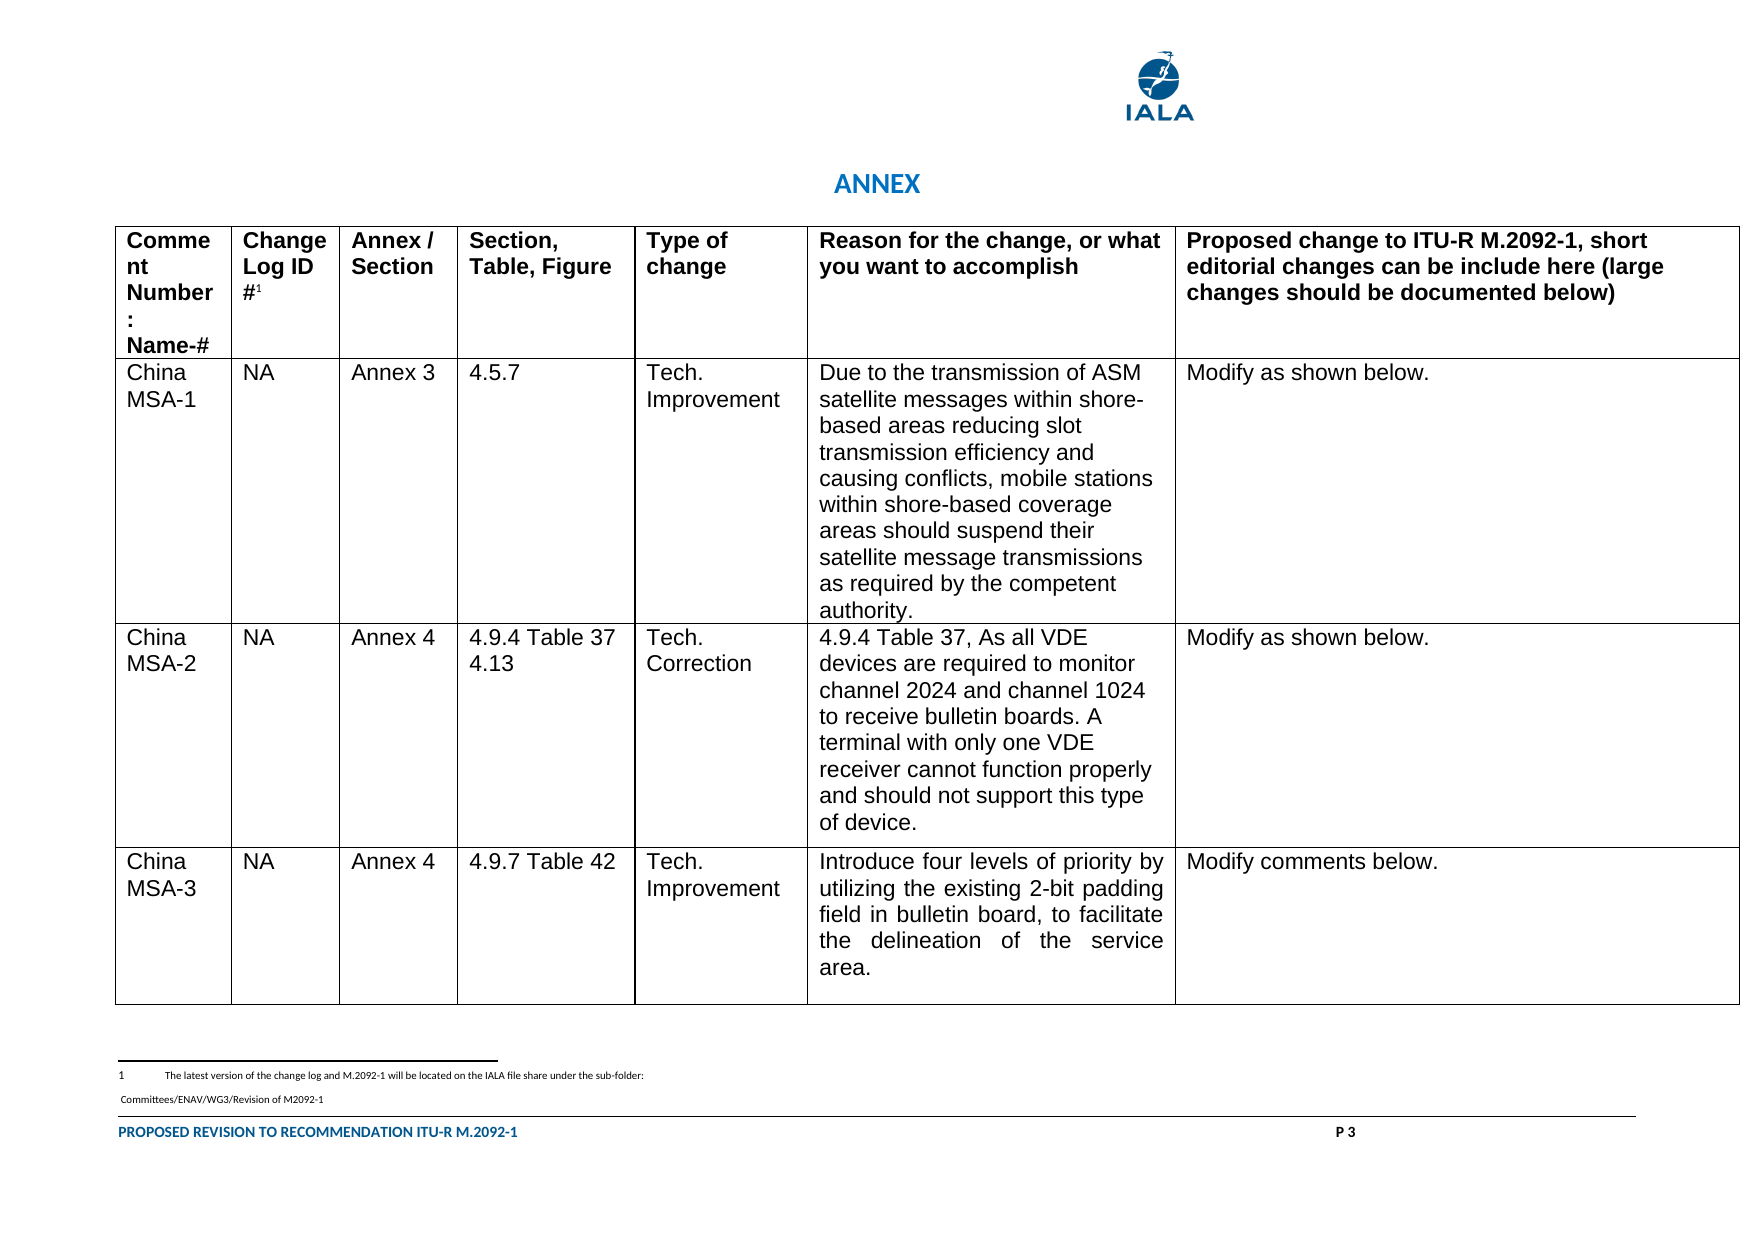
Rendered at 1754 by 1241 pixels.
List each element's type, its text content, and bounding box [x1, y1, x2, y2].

table_cell 4.9.7 Table 42 [458, 848, 634, 1003]
table_cell 4.9.4 Table 37 4.13 [458, 624, 634, 847]
table_cell Tech. Correction [636, 624, 807, 847]
table_header Section, Table, Figure [458, 227, 634, 358]
table_header Proposed change to ITU-R M.2092-1, short editorial changes can be include here (large changes should be documented below) [1176, 227, 1739, 358]
table_cell Due to the transmission of ASM satellite messages within shore-based areas reducing slot transmission efficiency and causing conflicts, mobile stations within shore-based coverage areas should suspend their satellite message transmissions as required by the competent authority. [808, 359, 1175, 623]
picture [1111, 43, 1206, 136]
table_cell 4.9.4 Table 37, As all VDE devices are required to monitor channel 2024 and channel 1024 to receive bulletin boards. A terminal with only one VDE receiver cannot function properly and should not support this type of device. [808, 624, 1175, 847]
table_cell China MSA-1 [116, 359, 231, 623]
table_header Annex / Section [340, 227, 457, 358]
table_cell Annex 4 [340, 624, 457, 847]
table_header Reason for the change, or what you want to accomplish [808, 227, 1175, 358]
table_cell NA [232, 848, 339, 1003]
table_cell China MSA-3 [116, 848, 231, 1003]
table_cell Tech. Improvement [636, 359, 807, 623]
table_cell Modify as shown below. [1176, 359, 1739, 623]
table_cell NA [232, 624, 339, 847]
table_header Comment Number: Name-# [116, 227, 231, 358]
table_cell Modify comments below. [1176, 848, 1739, 1003]
table_cell Introduce four levels of priority by utilizing the existing 2-bit padding field in bulletin board, to facilitate the delineation of the service area. [808, 848, 1175, 1003]
table_header Type of change [636, 227, 807, 358]
table_cell Modify as shown below. [1176, 624, 1739, 847]
table_cell China MSA-2 [116, 624, 231, 847]
table_cell Annex 4 [340, 848, 457, 1003]
title Annex [118, 165, 1636, 201]
table_header Change Log ID # [232, 227, 339, 358]
table_cell Tech. Improvement [636, 848, 807, 1003]
table_cell 4.5.7 [458, 359, 634, 623]
table_cell NA [232, 359, 339, 623]
table_cell Annex 3 [340, 359, 457, 623]
